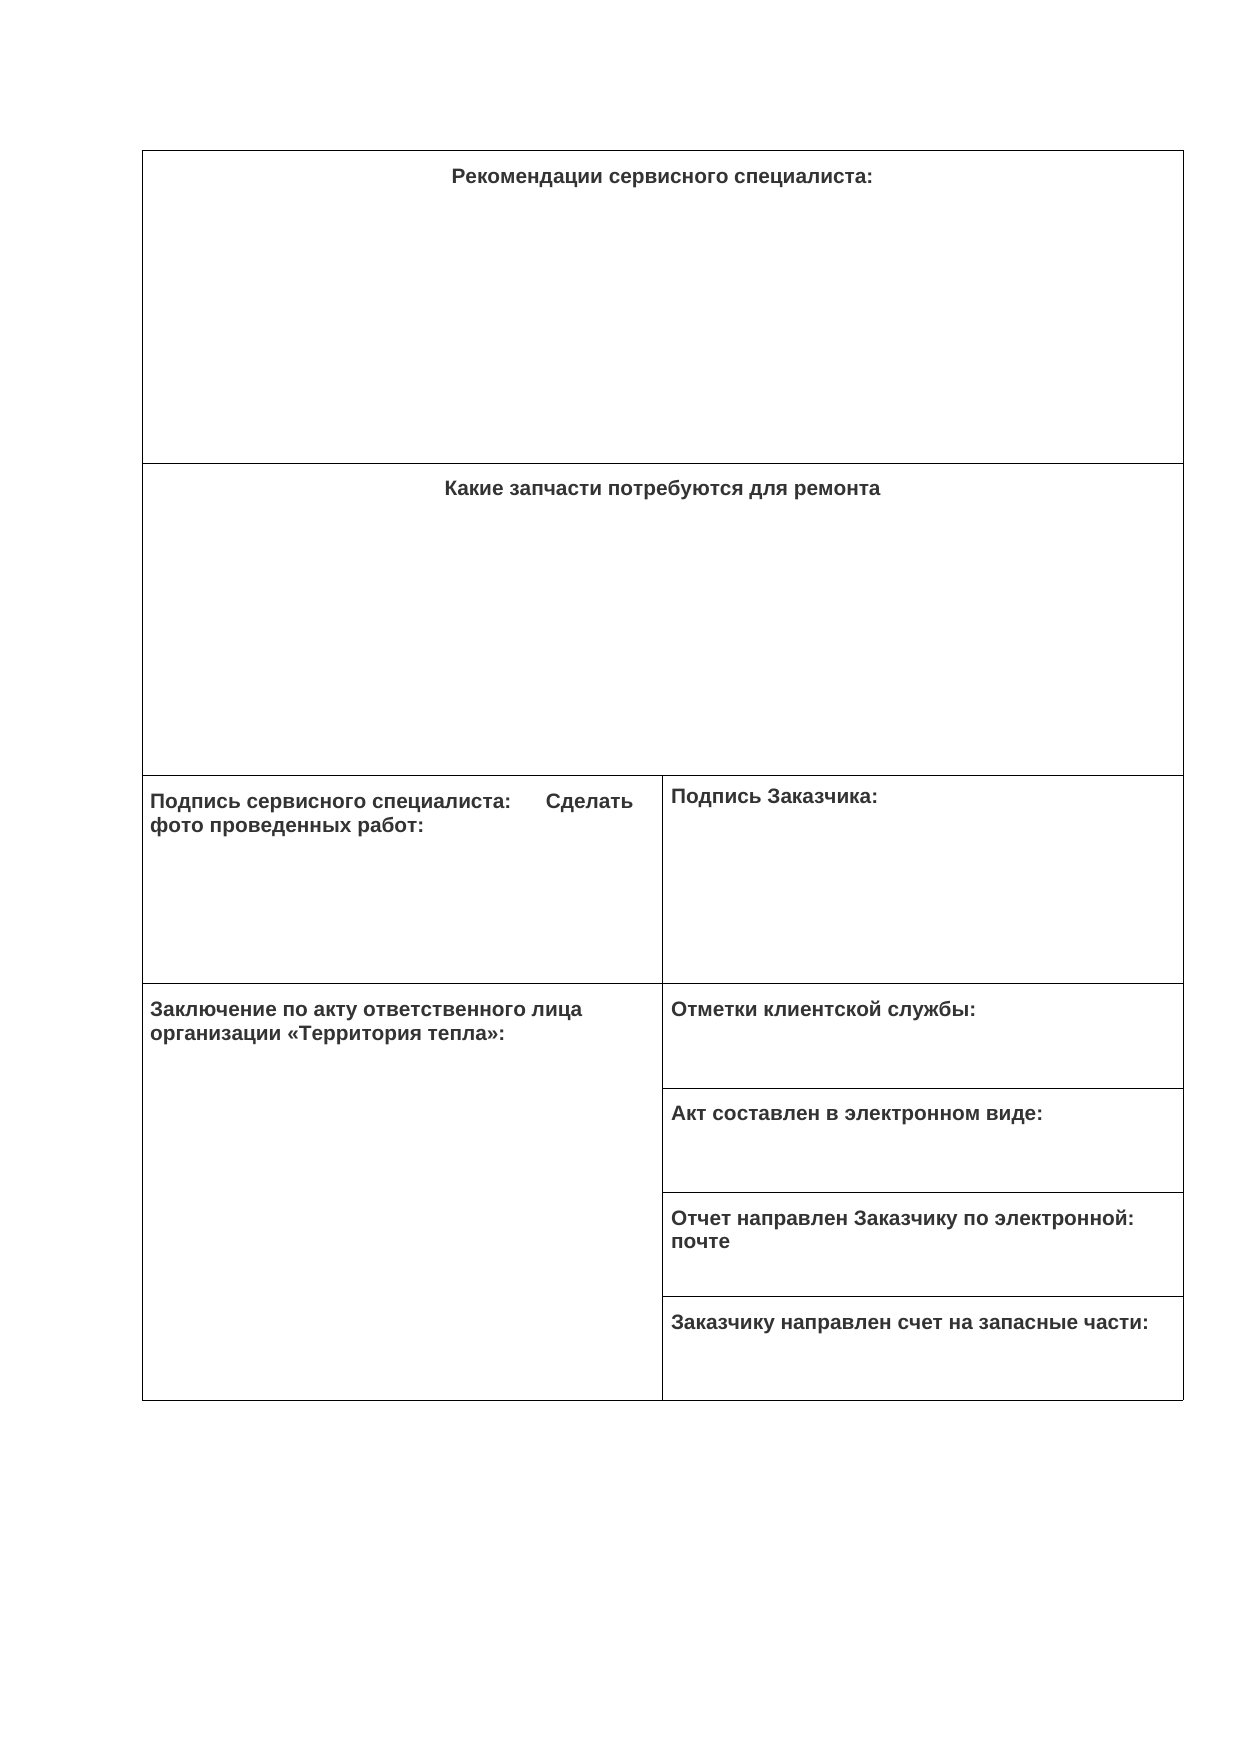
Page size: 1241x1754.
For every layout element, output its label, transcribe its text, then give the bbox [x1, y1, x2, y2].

table_cell Акт составлен в электронном виде: [663, 1089, 1183, 1192]
table_cell Подпись сервисного специалиста: Сделать фото проведенных работ: [143, 776, 662, 983]
table_cell Отметки клиентской службы: [663, 984, 1183, 1087]
table_header Рекомендации сервисного специалиста: [143, 151, 1183, 462]
table_cell Заказчику направлен счет на запасные части: [663, 1297, 1183, 1400]
table_cell Какие запчасти потребуются для ремонта [143, 464, 1183, 775]
table_cell Заключение по акту ответственного лица организации «Территория тепла»: [143, 984, 662, 1400]
table_cell Отчет направлен Заказчику по электронной: почте [663, 1193, 1183, 1296]
table_cell Подпись Заказчика: [663, 776, 1183, 983]
